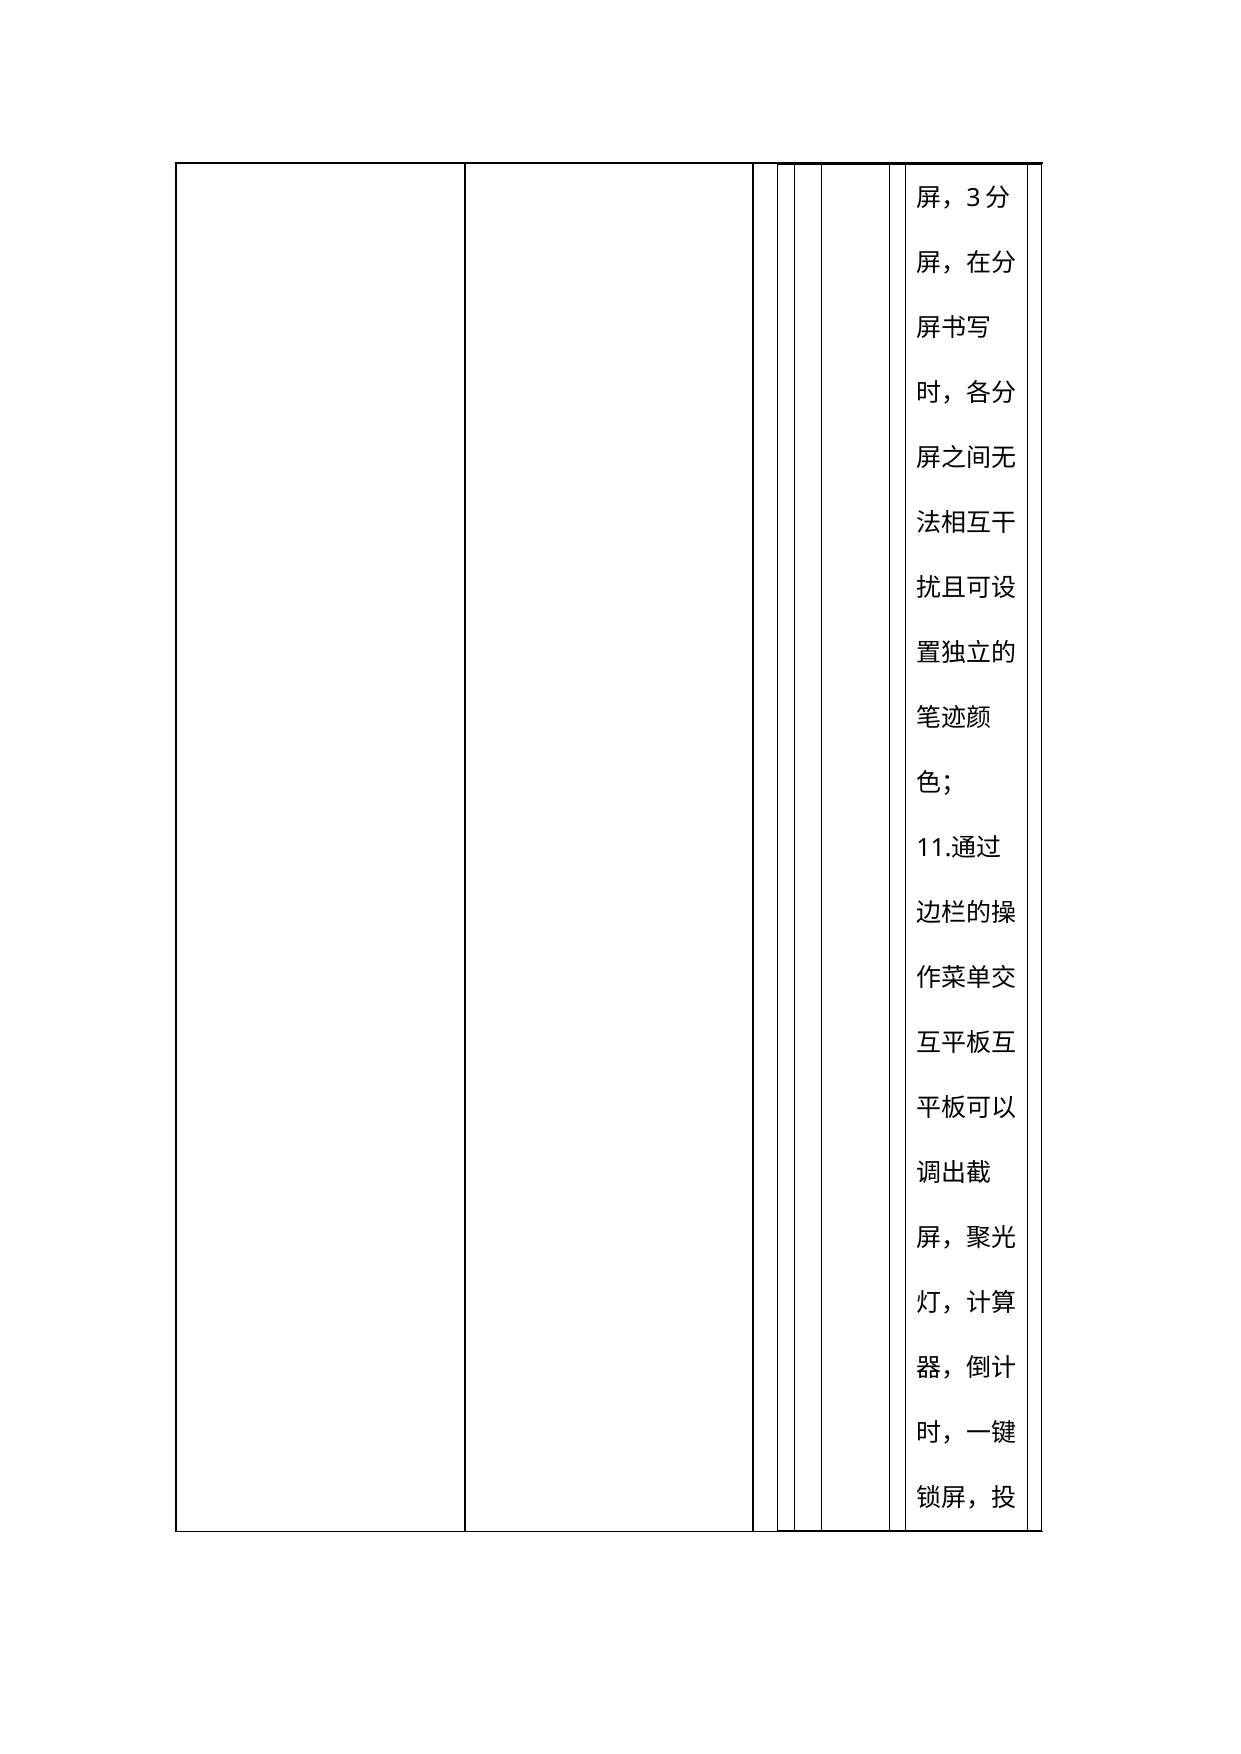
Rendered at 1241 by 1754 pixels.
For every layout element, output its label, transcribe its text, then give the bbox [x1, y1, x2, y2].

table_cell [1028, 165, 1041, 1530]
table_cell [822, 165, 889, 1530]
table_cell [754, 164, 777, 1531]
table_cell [906, 165, 1027, 1530]
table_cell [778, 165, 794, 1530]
table_cell [466, 164, 752, 1531]
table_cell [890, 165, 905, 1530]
table_cell 1 [177, 164, 464, 1531]
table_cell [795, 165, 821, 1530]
